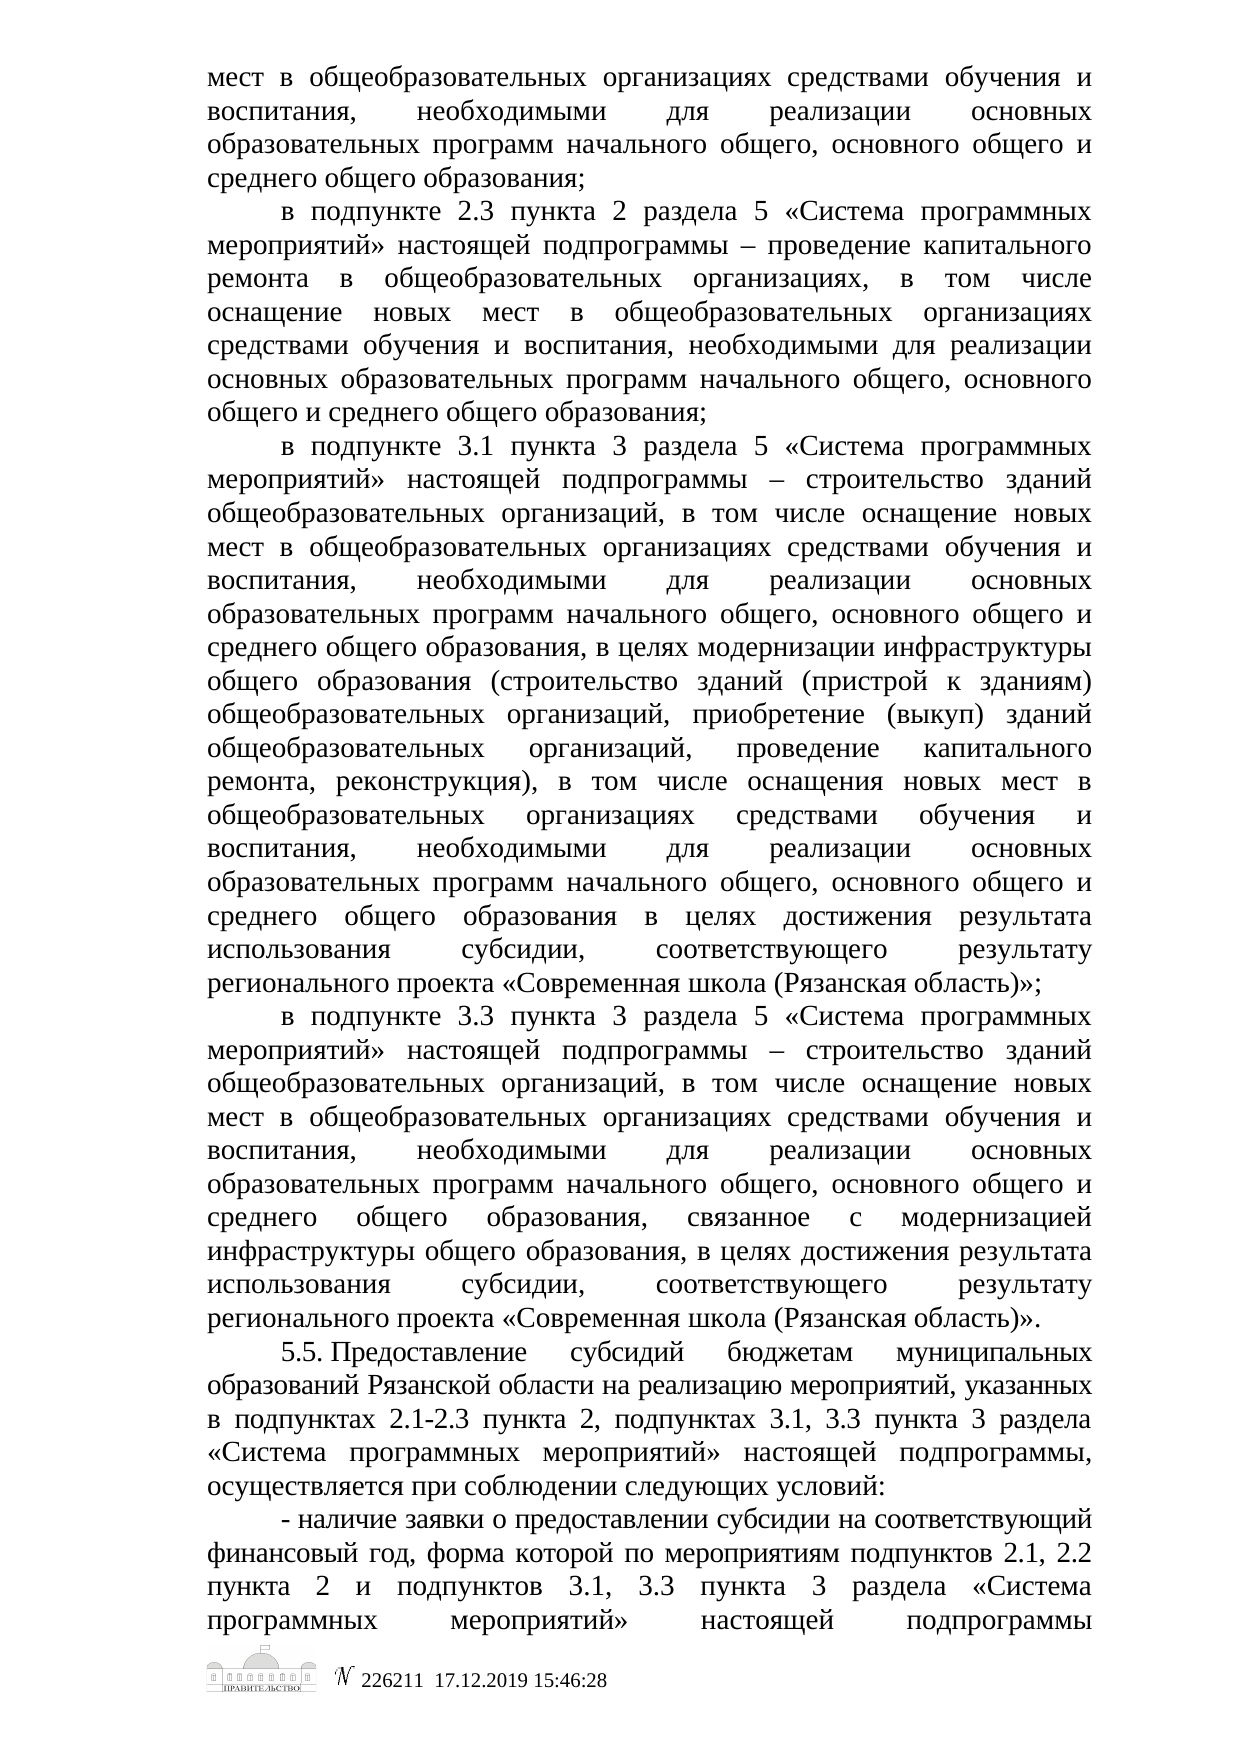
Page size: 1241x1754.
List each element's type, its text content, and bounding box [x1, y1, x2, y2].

text в подпункте 3.3 пункта 3 раздела 5 «Система программных мероприятий» настоящей подпрограммы – строительство зданий общеобразовательных организаций, в том числе оснащение новых мест в общеобразовательных организациях средствами обучения и воспитания, необходимыми для реализации основных образовательных программ начального общего, основного общего и среднего общего образования, связанное с модернизацией инфраструктуры общего образования, в целях достижения результата использования субсидии, соответствующего результату регионального проекта «Современная школа (Рязанская область)». [207, 998, 1093, 1334]
text в подпункте 3.1 пункта 3 раздела 5 «Система программных мероприятий» настоящей подпрограммы – строительство зданий общеобразовательных организаций, в том числе оснащение новых мест в общеобразовательных организациях средствами обучения и воспитания, необходимыми для реализации основных образовательных программ начального общего, основного общего и среднего общего образования, в целях модернизации инфраструктуры общего образования (строительство зданий (пристрой к зданиям) общеобразовательных организаций, приобретение (выкуп) зданий общеобразовательных организаций, проведение капитального ремонта, реконструкция), в том числе оснащения новых мест в общеобразовательных организациях средствами обучения и воспитания, необходимыми для реализации основных образовательных программ начального общего, основного общего и среднего общего образования в целях достижения результата использования субсидии, соответствующего результату регионального проекта «Современная школа (Рязанская область)»; [207, 428, 1093, 998]
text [207, 1501, 1093, 1636]
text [207, 59, 1093, 193]
picture [206, 1645, 317, 1692]
text в подпункте 2.3 пункта 2 раздела 5 «Система программных мероприятий» настоящей подпрограммы – проведение капитального ремонта в общеобразовательных организациях, в том числе оснащение новых мест в общеобразовательных организациях средствами обучения и воспитания, необходимыми для реализации основных образовательных программ начального общего, основного общего и среднего общего образования; [207, 193, 1093, 428]
picture [330, 1663, 359, 1687]
text 5.5. Предоставление субсидий бюджетам муниципальных образований Рязанской области на реализацию мероприятий, указанных в подпунктах 2.1-2.3 пункта 2, подпунктах 3.1, 3.3 пункта 3 раздела «Система программных мероприятий» настоящей подпрограммы, осуществляется при соблюдении следующих условий: [207, 1334, 1093, 1501]
